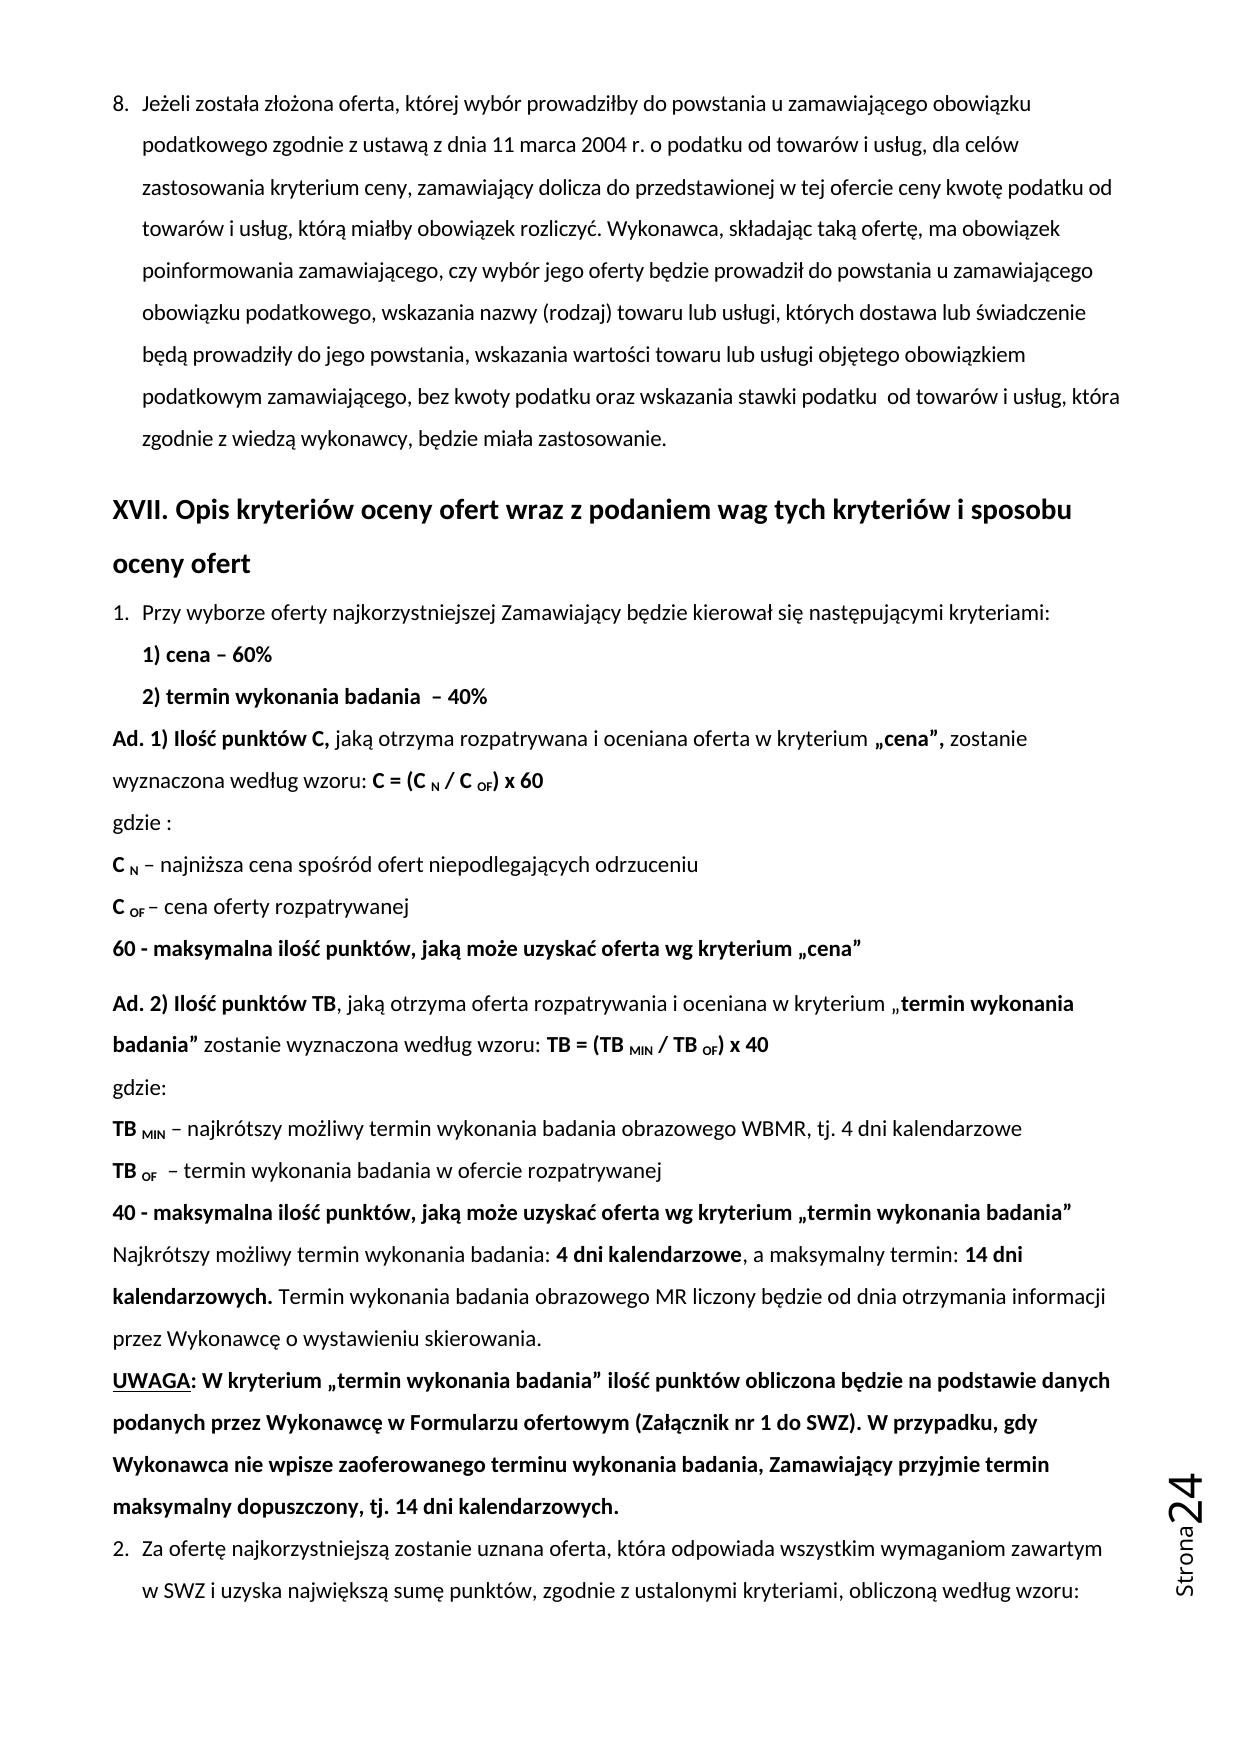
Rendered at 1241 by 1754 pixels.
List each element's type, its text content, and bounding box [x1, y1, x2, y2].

text 40 - maksymalna ilość punktów, jaką może uzyskać oferta wg kryterium „termin wykonania badania” [112, 1198, 1128, 1227]
list Jeżeli została złożona oferta, której wybór prowadziłby do powstania u zamawiającego obowiązku podatkowego zgodnie z ustawą z dnia 11 marca 2004 r. o podatku od towarów i usług, dla celów zastosowania kryterium ceny, zamawiający dolicza do przedstawionej w tej ofercie ceny kwotę podatku od towarów i usług, którą miałby obowiązek rozliczyć. Wykonawca, składając taką ofertę, ma obowiązek poinformowania zamawiającego, czy wybór jego oferty będzie prowadził do powstania u zamawiającego obowiązku podatkowego, wskazania nazwy (rodzaj) towaru lub usługi, których dostawa lub świadczenie będą prowadziły do jego powstania, wskazania wartości towaru lub usługi objętego obowiązkiem podatkowym zamawiającego, bez kwoty podatku oraz wskazania stawki podatku od towarów i usług, która zgodnie z wiedzą wykonawcy, będzie miała zastosowanie. [112, 89, 1128, 452]
text TB OF – termin wykonania badania w ofercie rozpatrywanej [112, 1157, 1128, 1184]
list Za ofertę najkorzystniejszą zostanie uznana oferta, która odpowiada wszystkim wymaganiom zawartym w SWZ i uzyska największą sumę punktów, zgodnie z ustalonymi kryteriami, obliczoną według wzoru: [112, 1534, 1128, 1604]
text 60 - maksymalna ilość punktów, jaką może uzyskać oferta wg kryterium „cena” [112, 934, 1128, 962]
text 2) termin wykonania badania – 40% [142, 682, 1128, 710]
text C OF – cena oferty rozpatrywanej [112, 892, 1128, 920]
text gdzie: [112, 1073, 1128, 1101]
text gdzie : [112, 808, 1128, 836]
list Przy wyborze oferty najkorzystniejszej Zamawiający będzie kierował się następującymi kryteriami: [112, 598, 1128, 626]
text Najkrótszy możliwy termin wykonania badania: 4 dni kalendarzowe, a maksymalny termin: 14 dni kalendarzowych. Termin wykonania badania obrazowego MR liczony będzie od dnia otrzymania informacji przez Wykonawcę o wystawieniu skierowania. [112, 1241, 1128, 1352]
subtitle XVII. Opis kryteriów oceny ofert wraz z podaniem wag tych kryteriów i sposobu oceny ofert [112, 491, 1128, 581]
text UWAGA: W kryterium „termin wykonania badania” ilość punktów obliczona będzie na podstawie danych podanych przez Wykonawcę w Formularzu ofertowym (Załącznik nr 1 do SWZ). W przypadku, gdy Wykonawca nie wpisze zaoferowanego terminu wykonania badania, Zamawiający przyjmie termin maksymalny dopuszczony, tj. 14 dni kalendarzowych. [112, 1366, 1128, 1520]
text TB MIN – najkrótszy możliwy termin wykonania badania obrazowego WBMR, tj. 4 dni kalendarzowe [112, 1114, 1128, 1143]
text C N – najniższa cena spośród ofert niepodlegających odrzuceniu [112, 850, 1128, 878]
text 1) cena – 60% [142, 640, 1128, 668]
text Ad. 2) Ilość punktów TB, jaką otrzyma oferta rozpatrywania i oceniana w kryterium „termin wykonania badania” zostanie wyznaczona według wzoru: TB = (TB MIN / TB OF) x 40 [112, 989, 1128, 1059]
list Ad. 1) Ilość punktów C, jaką otrzyma rozpatrywana i oceniana oferta w kryterium „cena”, zostanie wyznaczona według wzoru: C = (C N / C OF) x 60 [112, 724, 1128, 794]
